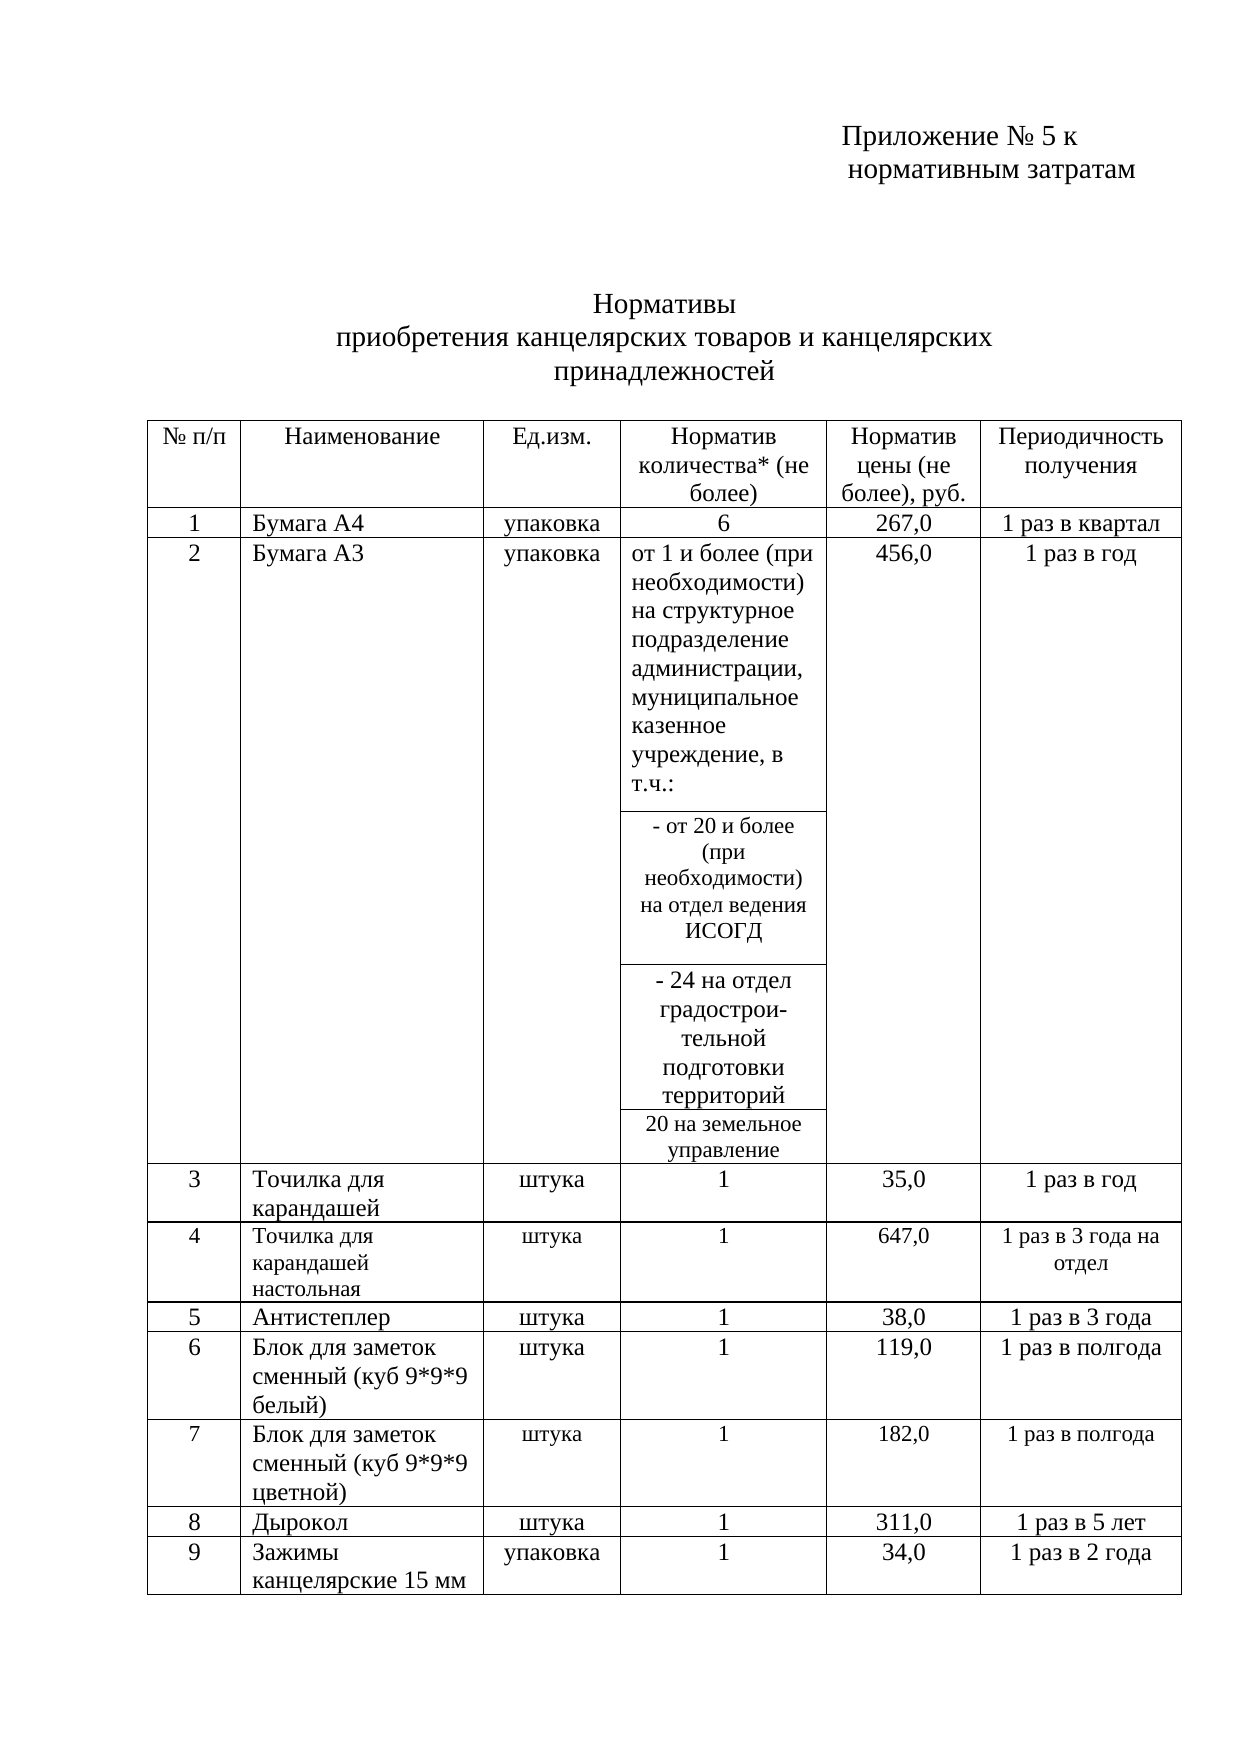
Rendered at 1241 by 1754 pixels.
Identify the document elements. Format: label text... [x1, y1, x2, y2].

table_header Периодичность получения [981, 421, 1181, 507]
table_cell 20 на земельное управление [621, 1110, 826, 1163]
table_header Норматив количества* (не более) [621, 421, 826, 507]
table_cell 1 [621, 1507, 826, 1536]
table_cell Точилка для карандашей настольная [241, 1223, 483, 1301]
table_cell Дырокол [241, 1507, 483, 1536]
table_cell 1 [621, 1332, 826, 1418]
table_cell штука [484, 1164, 620, 1221]
table_cell 1 раз в год [981, 1164, 1181, 1221]
table_cell упаковка [484, 538, 620, 1163]
table_cell от 1 и более (при необходимости) на структурное подразделение администрации, муниципальное казенное учреждение, в т.ч.: [621, 538, 826, 811]
table_cell 267,0 [827, 508, 980, 537]
table_cell 311,0 [827, 1507, 980, 1536]
table_cell Антистеплер [241, 1303, 483, 1331]
table_header Наименование [241, 421, 483, 507]
table_cell 1 раз в полгода [981, 1420, 1181, 1506]
table_cell 38,0 [827, 1303, 980, 1331]
table_cell 1 раз в 3 года [981, 1303, 1181, 1331]
table_cell 2 [148, 538, 240, 1163]
table_cell 4 [148, 1223, 240, 1301]
table_cell штука [484, 1507, 620, 1536]
text нормативным затратам [693, 152, 1152, 185]
table_cell Блок для заметок сменный (куб 9*9*9 белый) [241, 1332, 483, 1418]
table_cell 1 [621, 1420, 826, 1506]
table_cell 182,0 [827, 1420, 980, 1506]
table_cell штука [484, 1420, 620, 1506]
table_cell штука [484, 1303, 620, 1331]
table_cell 647,0 [827, 1223, 980, 1301]
table_header № п/п [148, 421, 240, 507]
table_cell 3 [148, 1164, 240, 1221]
table_cell упаковка [484, 508, 620, 537]
table_cell 1 раз в квартал [981, 508, 1181, 537]
table_cell 7 [148, 1420, 240, 1506]
table_cell 1 [148, 508, 240, 537]
table_header Ед.изм. [484, 421, 620, 507]
table_cell 456,0 [827, 538, 980, 1163]
text принадлежностей [177, 353, 1152, 386]
table_cell Блок для заметок сменный (куб 9*9*9 цветной) [241, 1420, 483, 1506]
table_cell - от 20 и более (при необходимости) на отдел ведения ИСОГД [621, 812, 826, 964]
table_cell штука [484, 1223, 620, 1301]
table_cell 1 раз в год [981, 538, 1181, 1163]
table_cell 1 [621, 1164, 826, 1221]
table_cell 1 раз в 3 года на отдел [981, 1223, 1181, 1301]
table_cell 1 раз в полгода [981, 1332, 1181, 1418]
table_cell 1 [621, 1223, 826, 1301]
text Нормативы [177, 286, 1152, 319]
table_cell Бумага А4 [241, 508, 483, 537]
table_cell 1 [621, 1537, 826, 1594]
table_cell 1 [621, 1303, 826, 1331]
table_cell 6 [621, 508, 826, 537]
table_cell Бумага А3 [241, 538, 483, 1163]
table_cell - 24 на отдел градострои-тельной подготовки территорий [621, 965, 826, 1109]
table_cell 1 раз в 2 года [981, 1537, 1181, 1594]
table_cell 9 [148, 1537, 240, 1594]
table_cell штука [484, 1332, 620, 1418]
table_cell 1 раз в 5 лет [981, 1507, 1181, 1536]
table_cell Точилка для карандашей [241, 1164, 483, 1221]
table_cell 5 [148, 1303, 240, 1331]
table_cell 119,0 [827, 1332, 980, 1418]
table_cell упаковка [484, 1537, 620, 1594]
table_cell 6 [148, 1332, 240, 1418]
table_cell 34,0 [827, 1537, 980, 1594]
table_cell 35,0 [827, 1164, 980, 1221]
text приобретения канцелярских товаров и канцелярских [177, 319, 1152, 353]
table_cell 8 [148, 1507, 240, 1536]
table_header Норматив цены (не более), руб. [827, 421, 980, 507]
text Приложение № 5 к [693, 118, 1152, 152]
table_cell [241, 1537, 483, 1594]
